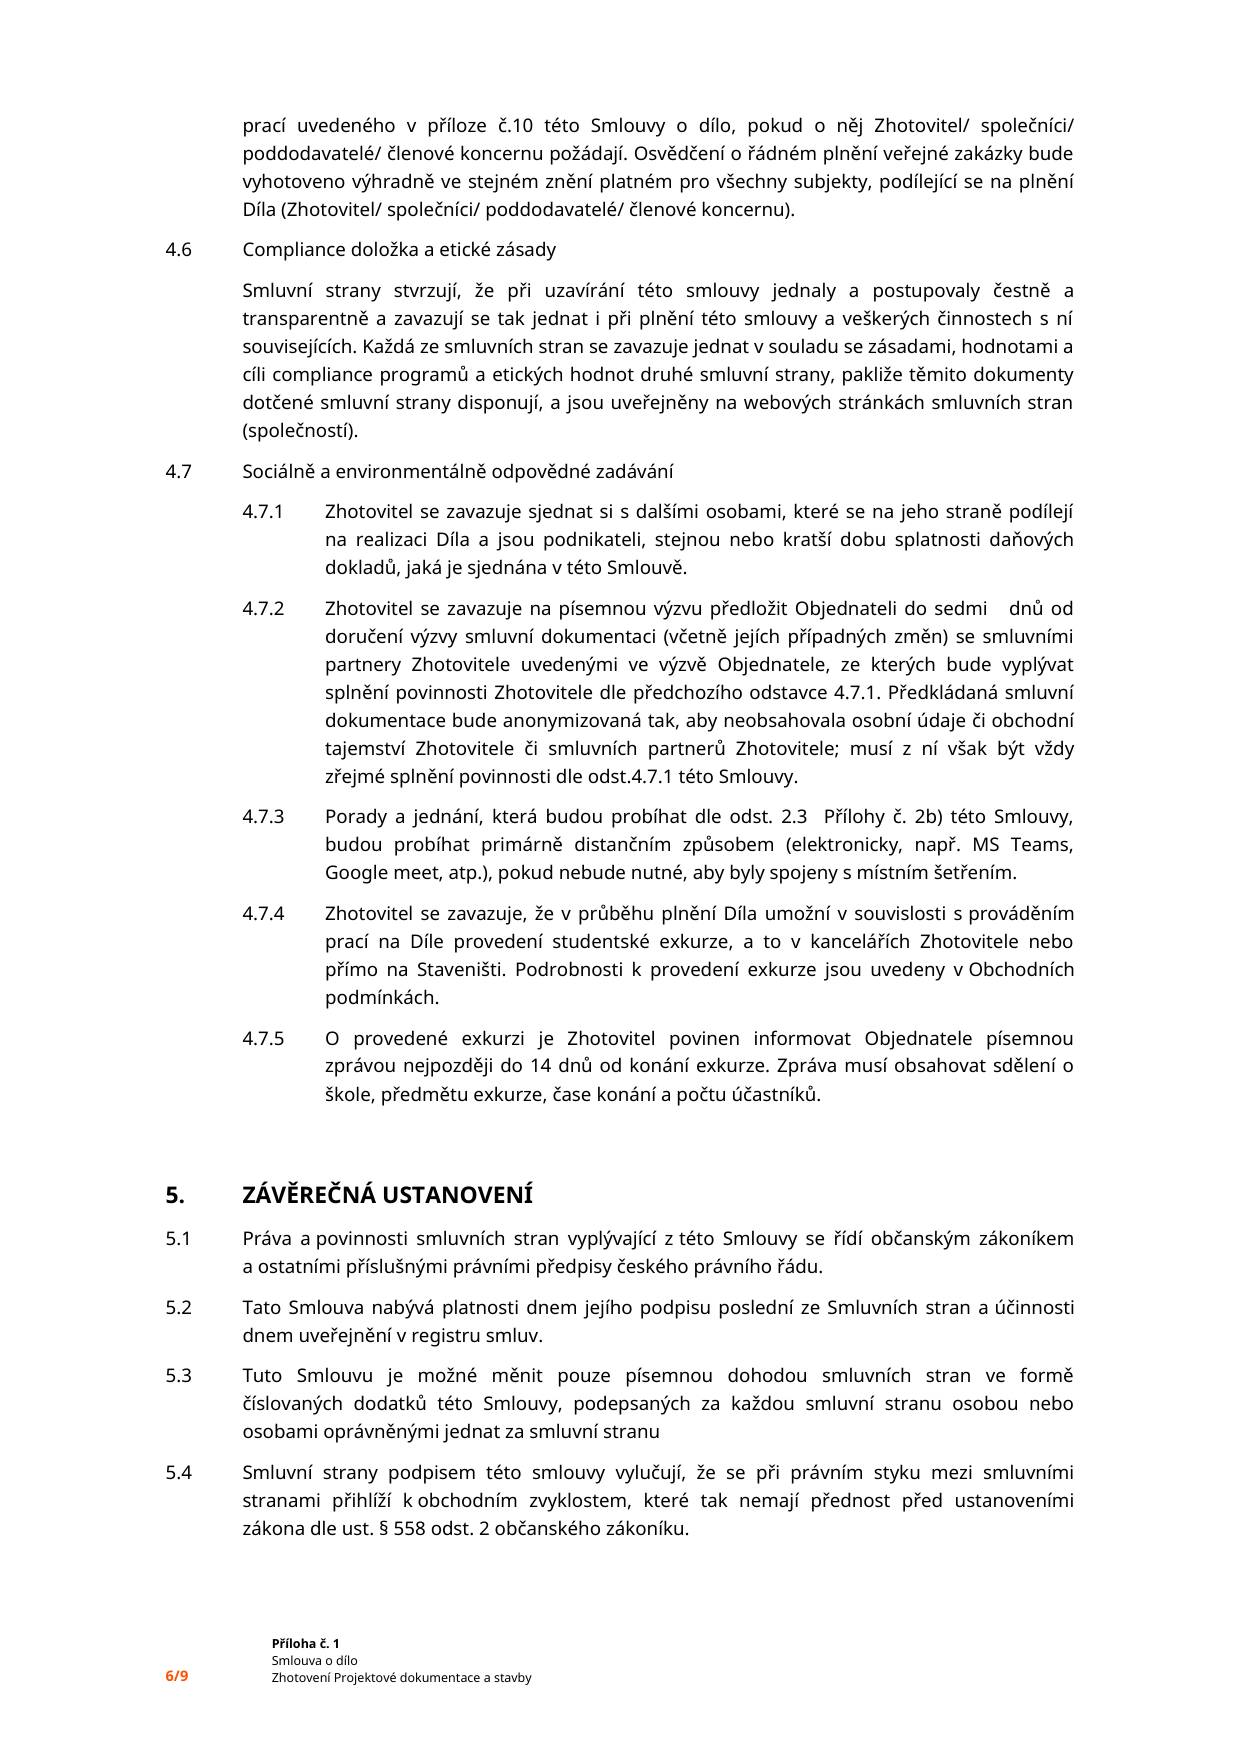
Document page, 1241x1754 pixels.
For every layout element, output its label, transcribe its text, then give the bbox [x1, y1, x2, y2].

list Zhotovitel se zavazuje sjednat si s dalšími osobami, které se na jeho straně podílejí na realizaci Díla a jsou podnikateli, stejnou nebo kratší dobu splatnosti daňových dokladů, jaká je sjednána v této Smlouvě. [242, 498, 1075, 580]
list Zhotovitel se zavazuje na písemnou výzvu předložit Objednateli do sedmi dnů od doručení výzvy smluvní dokumentaci (včetně jejích případných změn) se smluvními partnery Zhotovitele uvedenými ve výzvě Objednatele, ze kterých bude vyplývat splnění povinnosti Zhotovitele dle předchozího odstavce 4.7.1. Předkládaná smluvní dokumentace bude anonymizovaná tak, aby neobsahovala osobní údaje či obchodní tajemství Zhotovitele či smluvních partnerů Zhotovitele; musí z ní však být vždy zřejmé splnění povinnosti dle odst.4.7.1 této Smlouvy. [242, 595, 1075, 789]
text Práva a povinnosti smluvních stran vyplývající z této Smlouvy se řídí občanským zákoníkem a ostatními příslušnými právními předpisy českého právního řádu. [165, 1225, 1075, 1279]
text Smluvní strany podpisem této smlouvy vylučují, že se při právním styku mezi smluvními stranami přihlíží k obchodním zvyklostem, které tak nemají přednost před ustanoveními zákona dle ust. § 558 odst. 2 občanského zákoníku. [165, 1459, 1075, 1541]
list Zhotovitel se zavazuje, že v průběhu plnění Díla umožní v souvislosti s prováděním prací na Díle provedení studentské exkurze, a to v kancelářích Zhotovitele nebo přímo na Staveništi. Podrobnosti k provedení exkurze jsou uvedeny v Obchodních podmínkách. [242, 900, 1075, 1010]
text Compliance doložka a etické zásady [165, 237, 1075, 262]
text Tuto Smlouvu je možné měnit pouze písemnou dohodou smluvních stran ve formě číslovaných dodatků této Smlouvy, podepsaných za každou smluvní stranu osobou nebo osobami oprávněnými jednat za smluvní stranu [165, 1362, 1075, 1444]
list Sociálně a environmentálně odpovědné zadávání [165, 458, 1075, 483]
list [242, 112, 1075, 222]
list Porady a jednání, která budou probíhat dle odst. 2.3 Přílohy č. 2b) této Smlouvy, budou probíhat primárně distančním způsobem (elektronicky, např. MS Teams, Google meet, atp.), pokud nebude nutné, aby byly spojeny s místním šetřením. [242, 804, 1075, 885]
text ZÁVĚREČNÁ USTANOVENÍ [165, 1178, 1075, 1210]
list Smluvní strany stvrzují, že při uzavírání této smlouvy jednaly a postupovaly čestně a transparentně a zavazují se tak jednat i při plnění této smlouvy a veškerých činnostech s ní souvisejících. Každá ze smluvních stran se zavazuje jednat v souladu se zásadami, hodnotami a cíli compliance programů a etických hodnot druhé smluvní strany, pakliže těmito dokumenty dotčené smluvní strany disponují, a jsou uveřejněny na webových stránkách smluvních stran (společností). [242, 277, 1075, 443]
text Tato Smlouva nabývá platnosti dnem jejího podpisu poslední ze Smluvních stran a účinnosti dnem uveřejnění v registru smluv. [165, 1294, 1075, 1347]
list O provedené exkurzi je Zhotovitel povinen informovat Objednatele písemnou zprávou nejpozději do 14 dnů od konání exkurze. Zpráva musí obsahovat sdělení o škole, předmětu exkurze, čase konání a počtu účastníků. [242, 1025, 1075, 1106]
